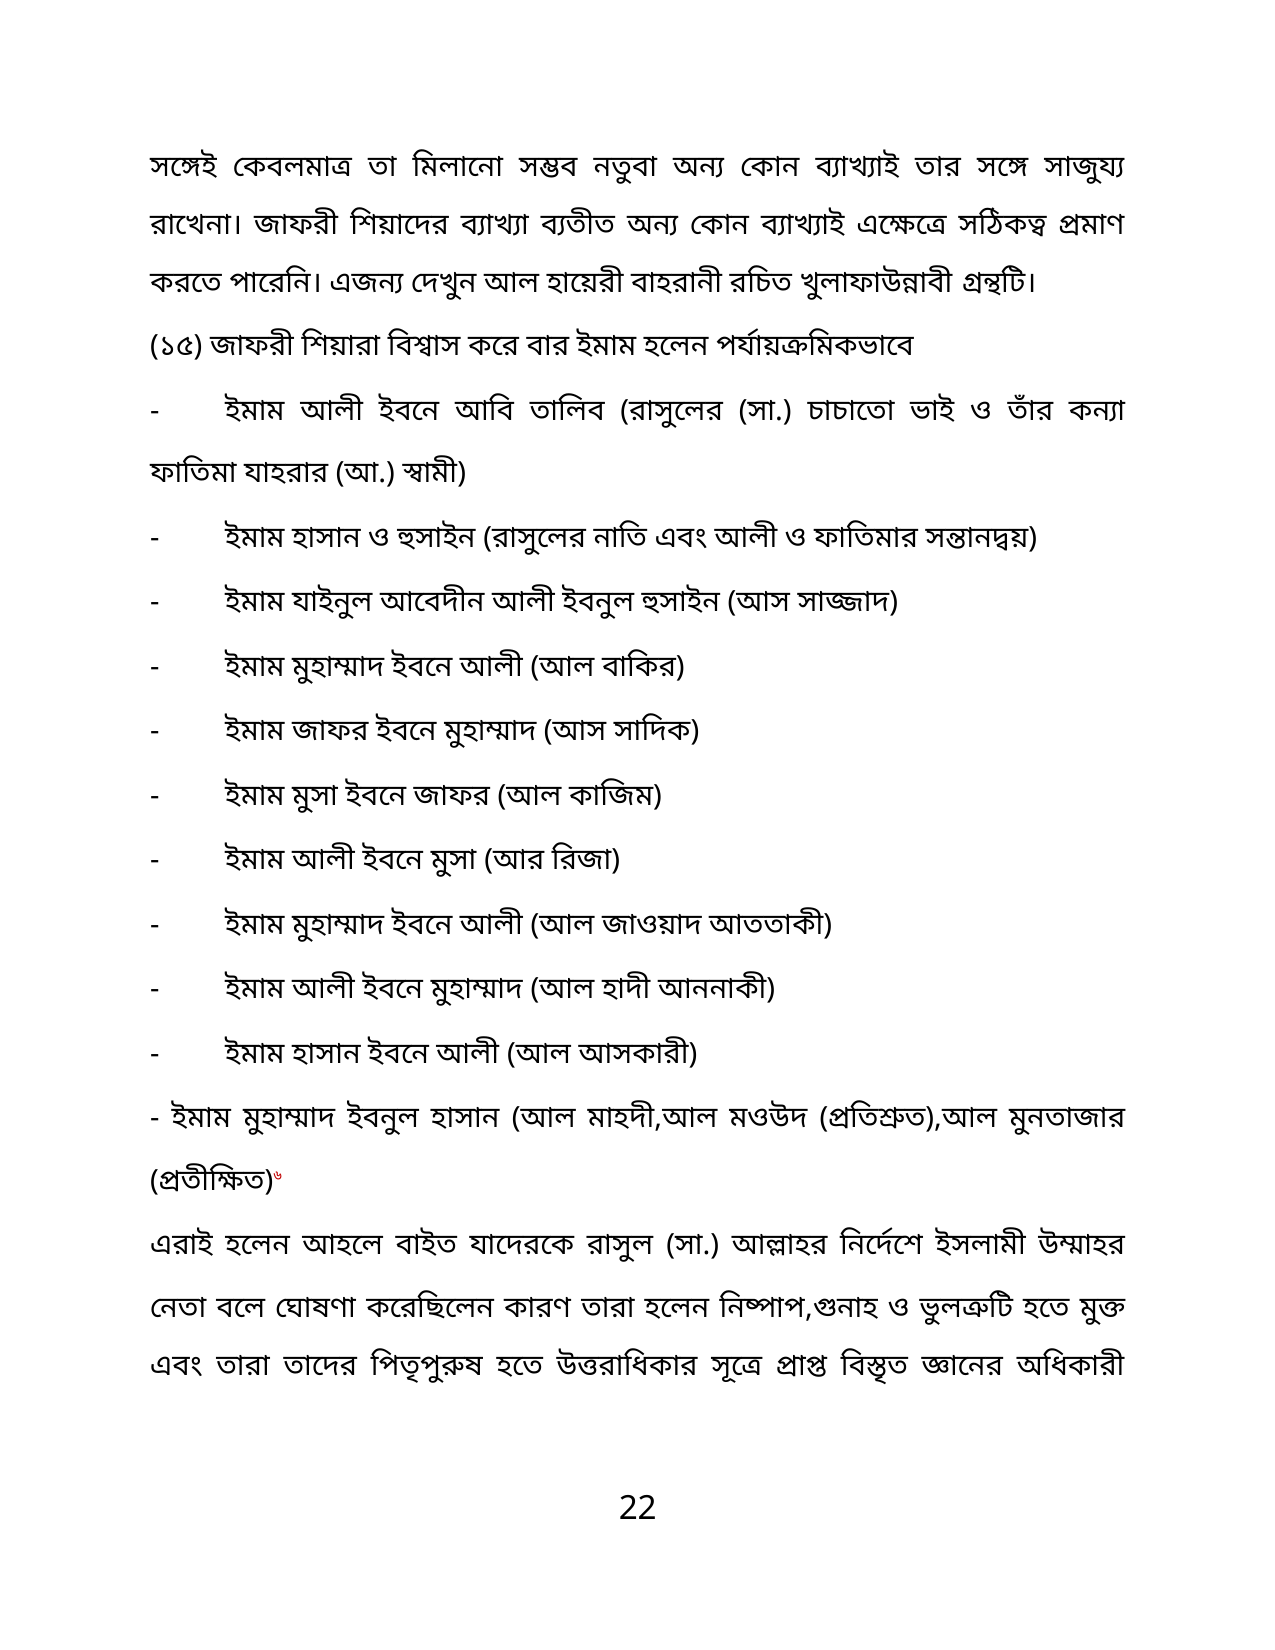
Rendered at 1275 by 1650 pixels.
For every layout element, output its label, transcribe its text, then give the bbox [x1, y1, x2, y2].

text - ইমাম যাইনুল আবেদীন আলী ইবনুল হুসাইন (আস সাজ্জাদ) [150, 581, 1125, 623]
text - ইমাম আলী ইবনে মুসা (আর রিজা) [150, 838, 1125, 881]
text (১৫) জাফরী শিয়ারা বিশ্বাস করে বার ইমাম হলেন পর্যায়ক্রমিকভাবে [150, 324, 1125, 367]
text - ইমাম মুসা ইবনে জাফর (আল কাজিম) [150, 774, 1125, 817]
text - ইমাম হাসান ও হুসাইন (রাসুলের নাতি এবং আলী ও ফাতিমার সন্তানদ্বয়) [150, 516, 1125, 559]
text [150, 150, 1125, 305]
text - ইমাম মুহাম্মাদ ইবনে আলী (আল জাওয়াদ আততাকী) [150, 903, 1125, 946]
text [150, 1224, 1125, 1387]
text - ইমাম আলী ইবনে আবি তালিব (রাসুলের (সা.) চাচাতো ভাই ও তাঁর কন্যা ফাতিমা যাহরার (আ.) স্বামী) [150, 389, 1125, 494]
text - ইমাম আলী ইবনে মুহাম্মাদ (আল হাদী আননাকী) [150, 967, 1125, 1010]
text - ইমাম জাফর ইবনে মুহাম্মাদ (আস সাদিক) [150, 709, 1125, 752]
text - ইমাম মুহাম্মাদ ইবনে আলী (আল বাকির) [150, 645, 1125, 688]
text - ইমাম হাসান ইবনে আলী (আল আসকারী) [150, 1032, 1125, 1075]
text - ইমাম মুহাম্মাদ ইবনুল হাসান (আল মাহদী,আল মওউদ (প্রতিশ্রুত),আল মুনতাজার (প্রতীক্ষিত)৬ [150, 1096, 1125, 1202]
